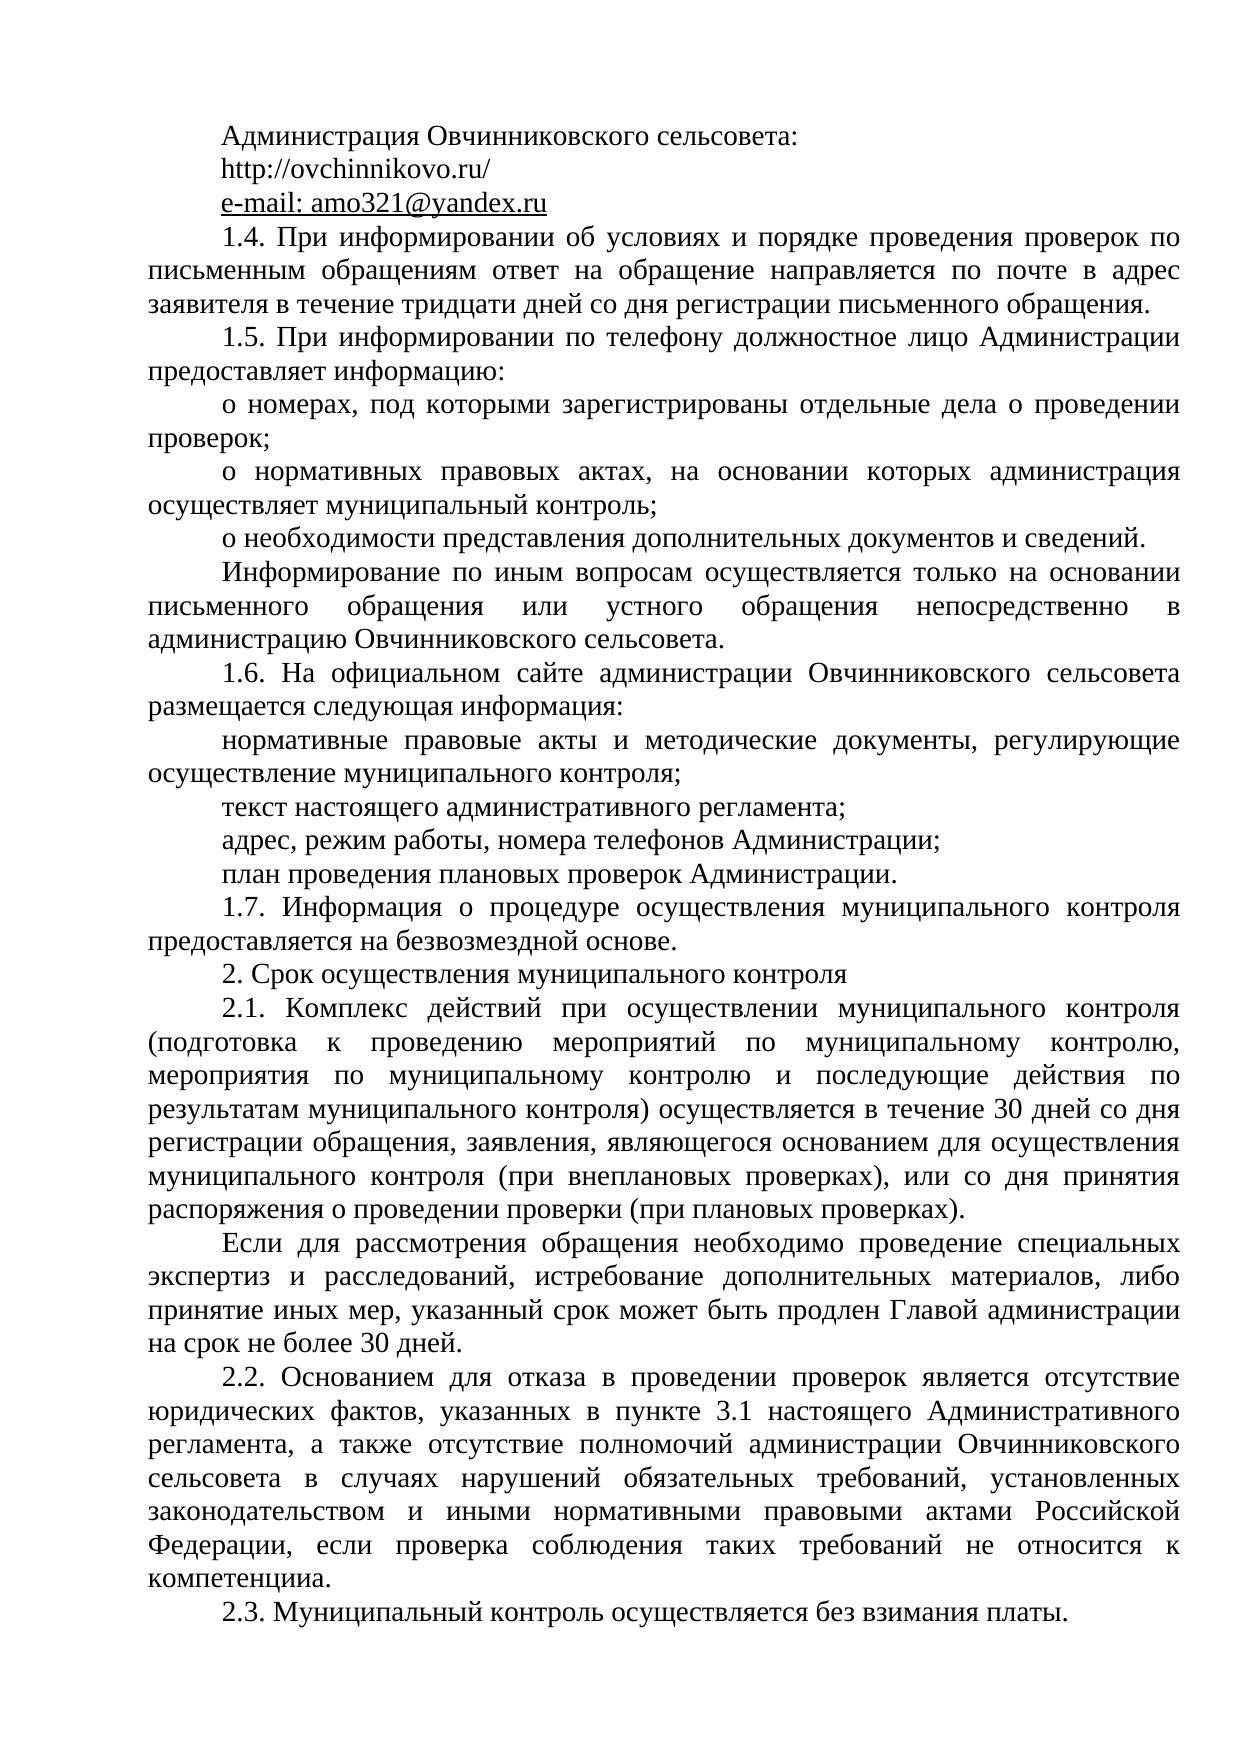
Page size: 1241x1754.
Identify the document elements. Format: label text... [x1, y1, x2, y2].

text план проведения плановых проверок Администрации. [148, 856, 1181, 889]
text Информирование по иным вопросам осуществляется только на основании письменного обращения или устного обращения непосредственно в администрацию Овчинниковского сельсовета. [148, 554, 1181, 655]
text нормативные правовые акты и методические документы, регулирующие осуществление муниципального контроля; [148, 722, 1181, 789]
text 2.1. Комплекс действий при осуществлении муниципального контроля (подготовка к проведению мероприятий по муниципальному контролю, мероприятия по муниципальному контролю и последующие действия по результатам муниципального контроля) осуществляется в течение 30 дней со дня регистрации обращения, заявления, являющегося основанием для осуществления муниципального контроля (при внеплановых проверках), или со дня принятия распоряжения о проведении проверки (при плановых проверках). [148, 990, 1181, 1225]
text 1.4. При информировании об условиях и порядке проведения проверок по письменным обращениям ответ на обращение направляется по почте в адрес заявителя в течение тридцати дней со дня регистрации письменного обращения. [148, 219, 1181, 319]
text 2. Срок осуществления муниципального контроля [148, 957, 1181, 990]
text 2.2. Основанием для отказа в проведении проверок является отсутствие юридических фактов, указанных в пункте 3.1 настоящего Административного регламента, а также отсутствие полномочий администрации Овчинниковского сельсовета в случаях нарушений обязательных требований, установленных законодательством и иными нормативными правовыми актами Российской Федерации, если проверка соблюдения таких требований не относится к компетенцииа. [148, 1359, 1181, 1594]
text адрес, режим работы, номера телефонов Администрации; [148, 822, 1181, 856]
text 1.5. При информировании по телефону должностное лицо Администрации предоставляет информацию: [148, 319, 1181, 386]
text 1.7. Информация о процедуре осуществления муниципального контроля предоставляется на безвозмездной основе. [148, 889, 1181, 957]
text http://ovchinnikovo.ru/ [148, 152, 1181, 185]
text о нормативных правовых актах, на основании которых администрация осуществляет муниципальный контроль; [148, 453, 1181, 521]
text о необходимости представления дополнительных документов и сведений. [148, 521, 1181, 554]
text текст настоящего административного регламента; [148, 789, 1181, 822]
text 2.3. Муниципальный контроль осуществляется без взимания платы. [148, 1594, 1181, 1627]
text Администрация Овчинниковского сельсовета: [148, 118, 1181, 152]
text e-mail: amo321@yandex.ru [148, 185, 1181, 219]
text Если для рассмотрения обращения необходимо проведение специальных экспертиз и расследований, истребование дополнительных материалов, либо принятие иных мер, указанный срок может быть продлен Главой администрации на срок не более 30 дней. [148, 1225, 1181, 1359]
text 1.6. На официальном сайте администрации Овчинниковского сельсовета размещается следующая информация: [148, 655, 1181, 722]
text о номерах, под которыми зарегистрированы отдельные дела о проведении проверок; [148, 386, 1181, 453]
